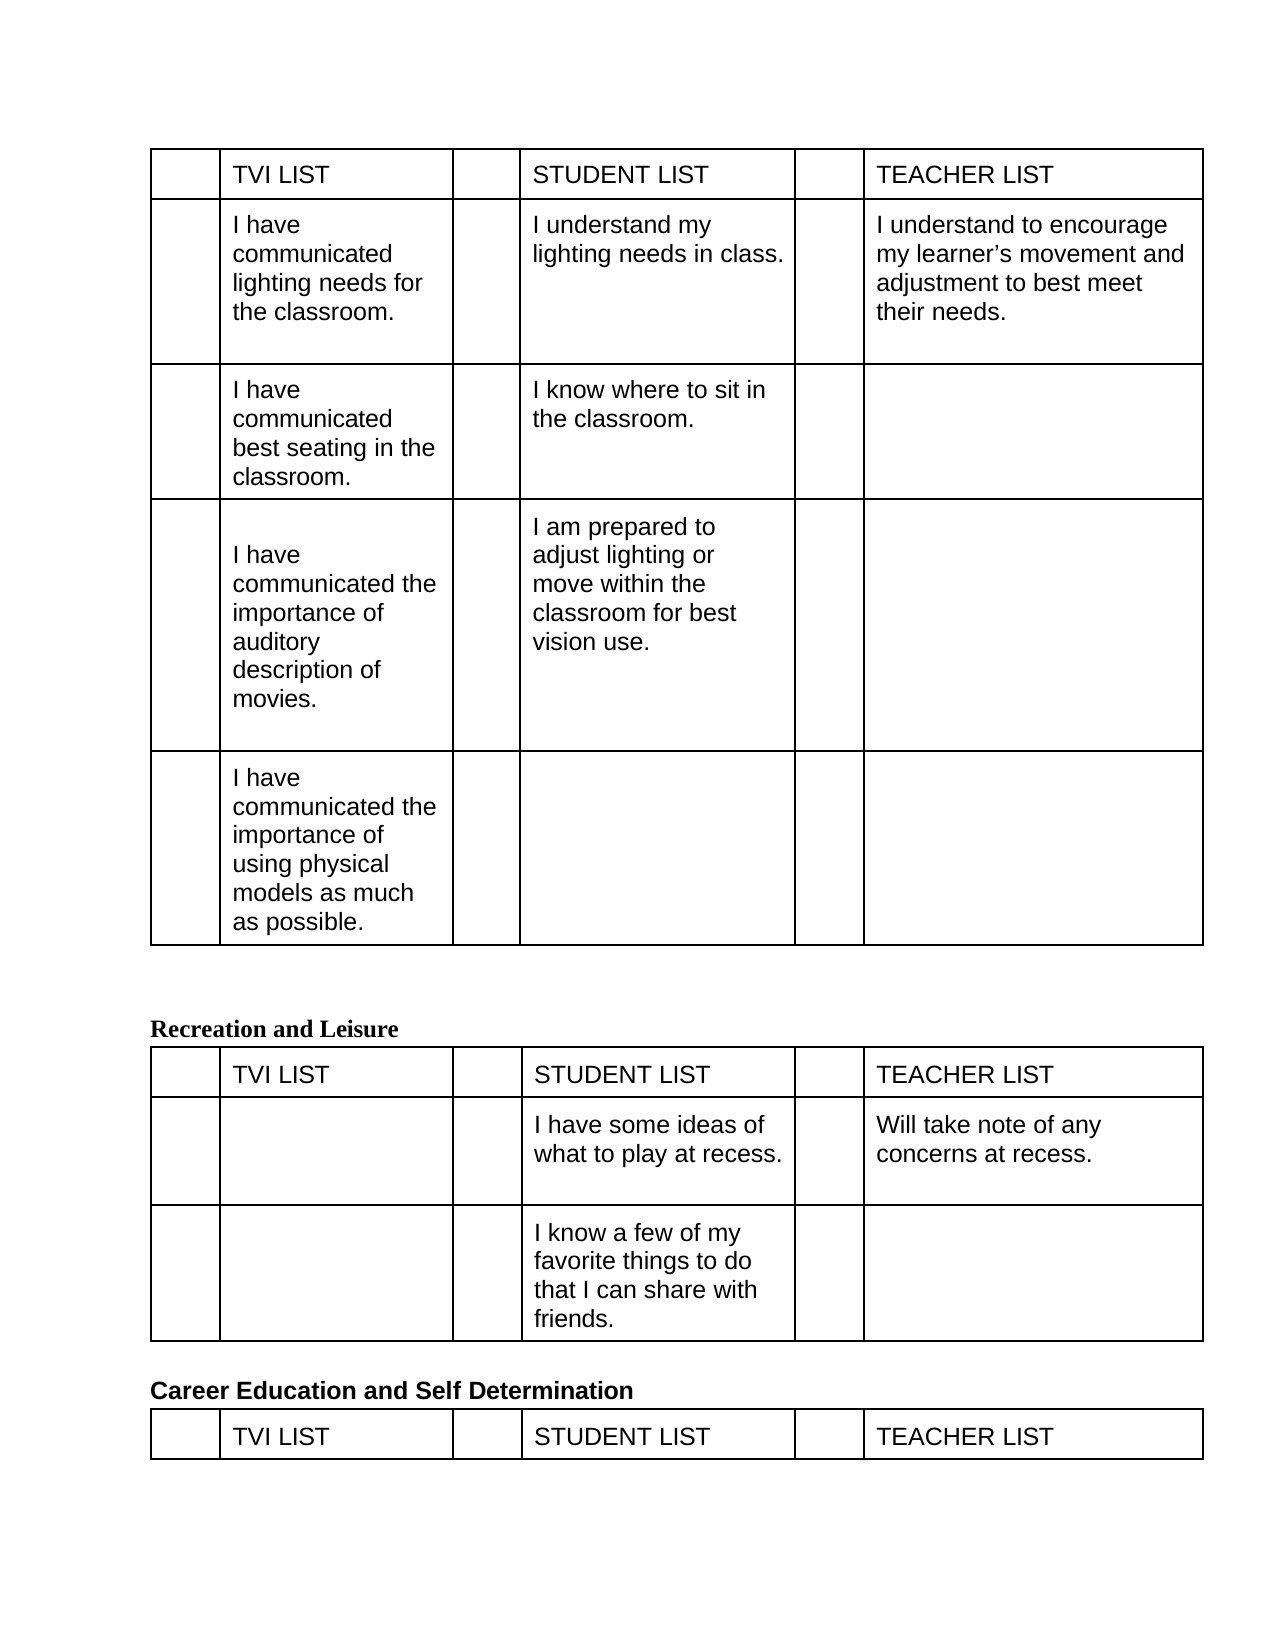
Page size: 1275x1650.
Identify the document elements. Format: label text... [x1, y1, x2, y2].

table_header TVI LIST [221, 1048, 452, 1096]
table_header STUDENT LIST [523, 1048, 794, 1096]
table_cell [796, 1098, 863, 1204]
table_header TEACHER LIST [865, 1048, 1202, 1096]
table_header [152, 1410, 219, 1458]
table_header TVI LIST [221, 150, 452, 198]
table_cell I have communicated best seating in the classroom. [221, 365, 452, 498]
table_header TEACHER LIST [865, 150, 1202, 198]
text Recreation and Leisure [150, 1014, 1217, 1043]
table_header [796, 150, 863, 198]
table_cell [221, 1098, 452, 1204]
table_header STUDENT LIST [523, 1410, 794, 1458]
table_cell I know where to sit in the classroom. [521, 365, 794, 498]
table_cell [796, 500, 863, 750]
table_header TEACHER LIST [865, 1410, 1202, 1458]
table_header [454, 1048, 521, 1096]
table_cell [152, 1206, 219, 1339]
table_cell [454, 1206, 521, 1339]
table_header [152, 150, 219, 198]
table_cell [152, 752, 219, 943]
table_cell [796, 1206, 863, 1339]
table_cell [152, 200, 219, 362]
table_cell [152, 365, 219, 498]
table_cell I understand to encourage my learner’s movement and adjustment to best meet their needs. [865, 200, 1202, 362]
table_cell I know a few of my favorite things to do that I can share with friends. [523, 1206, 794, 1339]
table_cell [865, 500, 1202, 750]
table_cell [221, 1206, 452, 1339]
table_cell [454, 200, 519, 362]
text Career Education and Self Determination [150, 1376, 1217, 1405]
table_cell [454, 1098, 521, 1204]
table_header STUDENT LIST [521, 150, 794, 198]
table_cell I have some ideas of what to play at recess. [523, 1098, 794, 1204]
table_cell [796, 365, 863, 498]
table_cell I have communicated the importance of using physical models as much as possible. [221, 752, 452, 943]
table_cell Will take note of any concerns at recess. [865, 1098, 1202, 1204]
table_cell [454, 365, 519, 498]
table_cell [454, 752, 519, 943]
table_header [152, 1048, 219, 1096]
table_cell I am prepared to adjust lighting or move within the classroom for best vision use. [521, 500, 794, 750]
table_cell [521, 752, 794, 943]
table_cell I understand my lighting needs in class. [521, 200, 794, 362]
table_cell [796, 200, 863, 362]
table_cell [865, 1206, 1202, 1339]
table_header [796, 1410, 863, 1458]
table_cell I have communicated the importance of auditory description of movies. [221, 500, 452, 750]
table_cell [454, 500, 519, 750]
table_cell [796, 752, 863, 943]
table_header TVI LIST [221, 1410, 452, 1458]
table_header [454, 1410, 521, 1458]
table_cell [865, 365, 1202, 498]
table_header [796, 1048, 863, 1096]
table_cell I have communicated lighting needs for the classroom. [221, 200, 452, 362]
table_cell [152, 500, 219, 750]
table_header [454, 150, 519, 198]
table_cell [865, 752, 1202, 943]
table_cell [152, 1098, 219, 1204]
